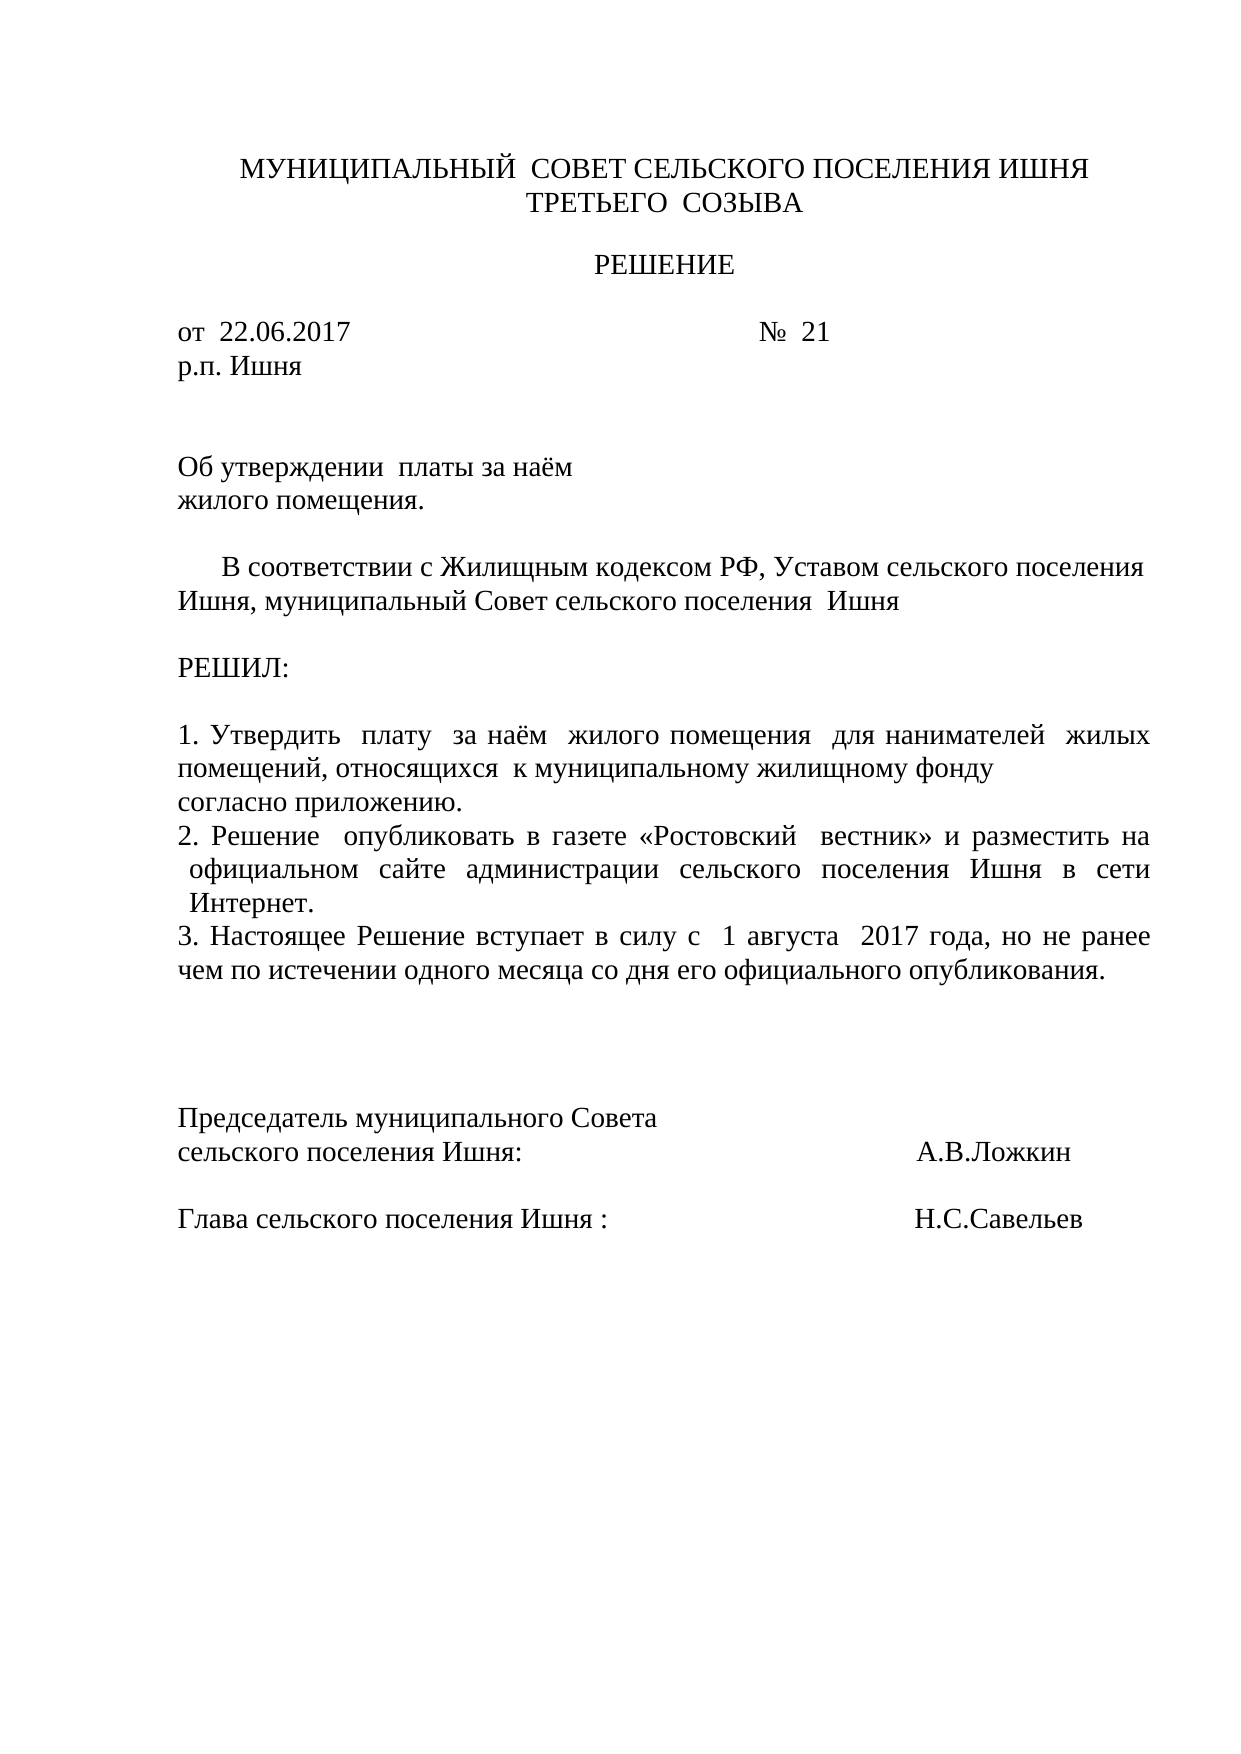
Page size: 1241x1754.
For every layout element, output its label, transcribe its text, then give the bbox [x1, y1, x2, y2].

text р.п. Ишня [177, 348, 1152, 382]
text В соответствии с Жилищным кодексом РФ, Уставом сельского поселения Ишня, муниципальный Совет сельского поселения Ишня [177, 549, 1152, 616]
text согласно приложению. [177, 784, 1152, 818]
text 2. Решение опубликовать в газете «Ростовский вестник» и разместить на официальном сайте администрации сельского поселения Ишня в сети Интернет. [177, 818, 1152, 918]
text Председатель муниципального Совета сельского поселения Ишня: А.В.Ложкин [177, 1100, 1152, 1167]
text жилого помещения. [177, 482, 1152, 516]
text от 22.06.2017 № 21 [177, 314, 1152, 348]
text 1. Утвердить плату за наём жилого помещения для нанимателей жилых помещений, относящихся к муниципальному жилищному фонду [177, 717, 1152, 784]
text 3. Настоящее Решение вступает в силу с 1 августа 2017 года, но не ранее чем по истечении одного месяца со дня его официального опубликования. [177, 918, 1152, 985]
text РЕШИЛ: [177, 650, 1152, 683]
text МУНИЦИПАЛЬНЫЙ СОВЕТ СЕЛЬСКОГО ПОСЕЛЕНИЯ ИШНЯ ТРЕТЬЕГО СОЗЫВА [177, 152, 1152, 219]
text Об утверждении платы за наём [177, 449, 1152, 482]
text Глава сельского поселения Ишня : Н.С.Савельев [177, 1201, 1152, 1234]
text РЕШЕНИЕ [177, 247, 1152, 281]
